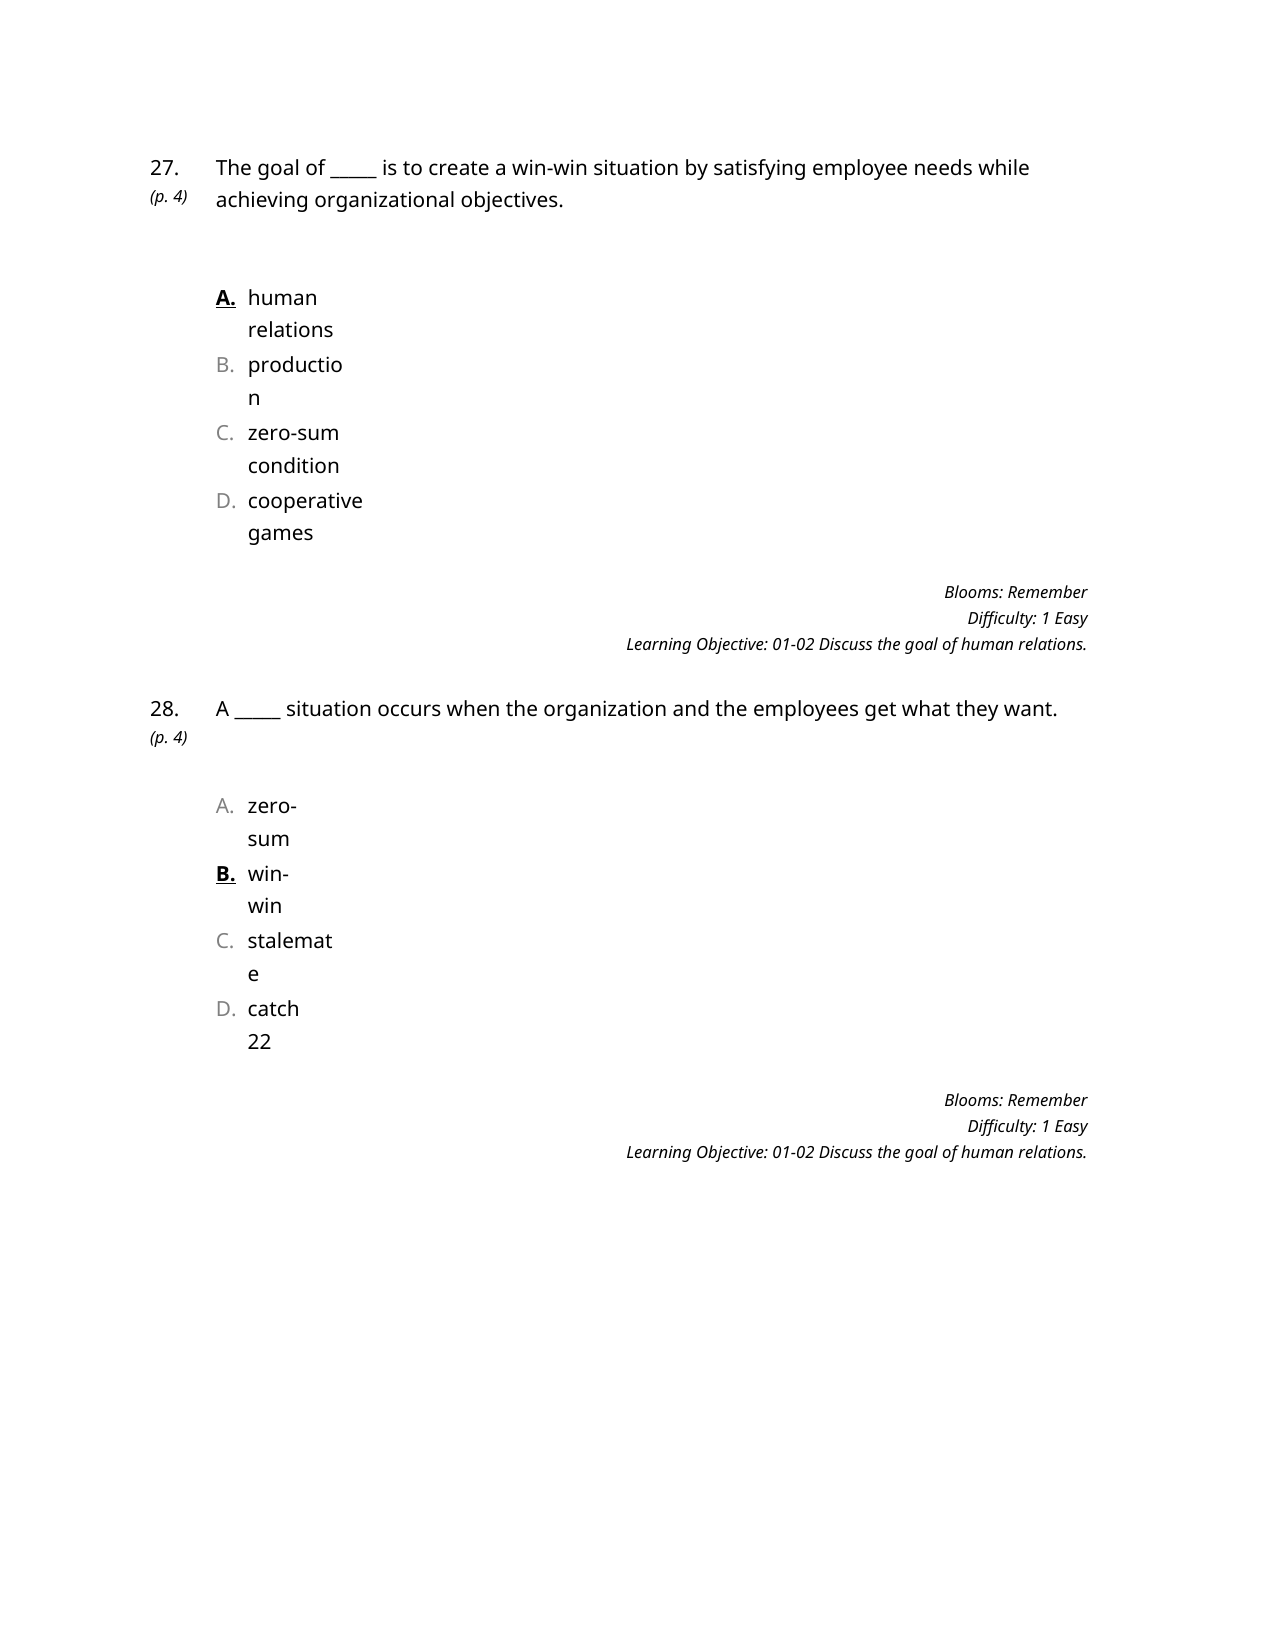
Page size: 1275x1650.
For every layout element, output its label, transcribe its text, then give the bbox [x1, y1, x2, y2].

table_header 27. (p. 4) [150, 153, 216, 551]
table_header Blooms: Remember Difficulty: 1 Easy Learning Objective: 01-02 Discuss the goal of human relations. [150, 580, 1087, 691]
table_header A _____ situation occurs when the organization and the employees get what they want. [216, 694, 1087, 1059]
table_header 28. (p. 4) [150, 694, 216, 1059]
table_header Blooms: Remember Difficulty: 1 Easy Learning Objective: 01-02 Discuss the goal of human relations. [150, 1089, 1087, 1199]
table_header The goal of _____ is to create a win-win situation by satisfying employee needs while achieving organizational objectives. [216, 153, 1087, 551]
